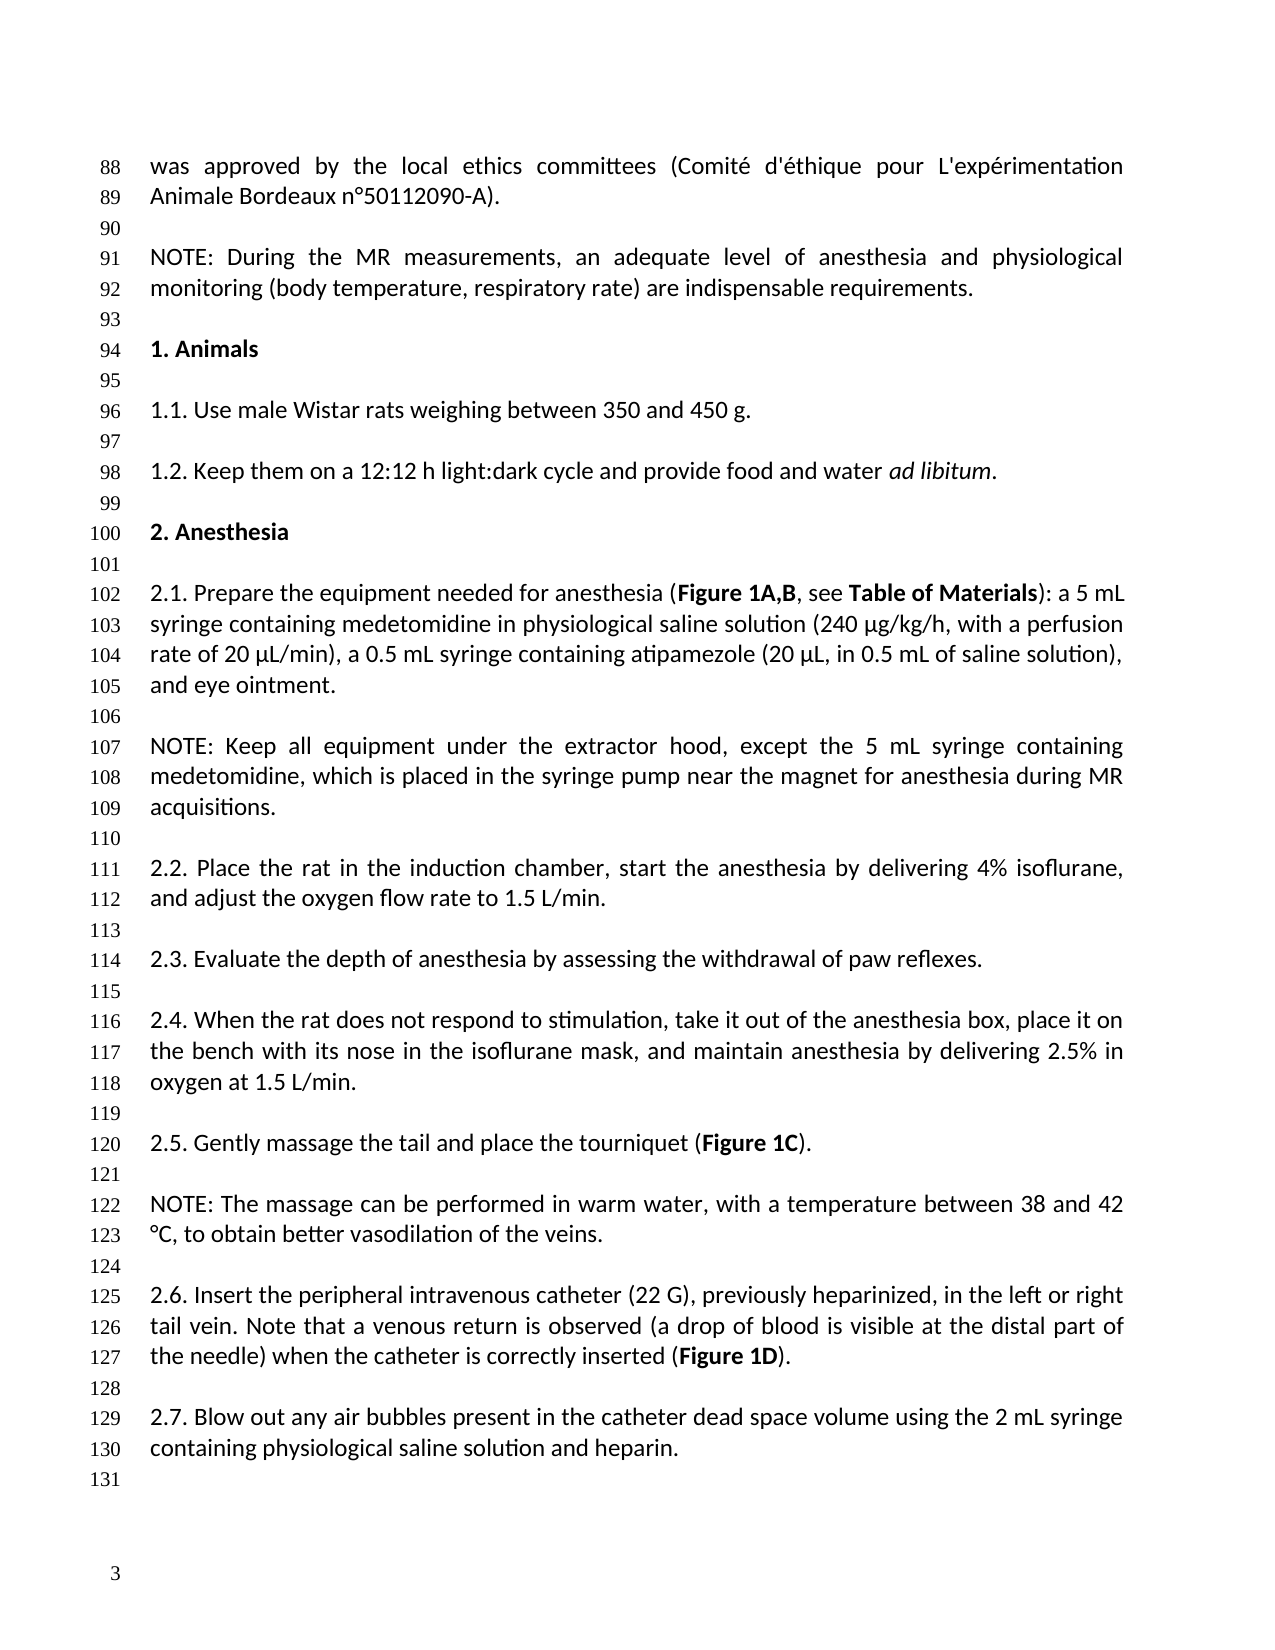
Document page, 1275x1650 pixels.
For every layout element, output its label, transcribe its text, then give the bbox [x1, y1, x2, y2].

text 1. Animals [150, 333, 1125, 364]
text 2.2. Place the rat in the induction chamber, start the anesthesia by delivering 4% isoflurane, and adjust the oxygen flow rate to 1.5 L/min. [150, 852, 1125, 913]
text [150, 150, 1125, 211]
text 2.4. When the rat does not respond to stimulation, take it out of the anesthesia box, place it on the bench with its nose in the isoflurane mask, and maintain anesthesia by delivering 2.5% in oxygen at 1.5 L/min. [150, 1004, 1125, 1096]
text 2.1. Prepare the equipment needed for anesthesia (Figure 1A,B, see Table of Materials): a 5 mL syringe containing medetomidine in physiological saline solution (240 µg/kg/h, with a perfusion rate of 20 µL/min), a 0.5 mL syringe containing atipamezole (20 μL, in 0.5 mL of saline solution), and eye ointment. [150, 577, 1125, 699]
text 2.7. Blow out any air bubbles present in the catheter dead space volume using the 2 mL syringe containing physiological saline solution and heparin. [150, 1401, 1125, 1462]
text NOTE: Keep all equipment under the extractor hood, except the 5 mL syringe containing medetomidine, which is placed in the syringe pump near the magnet for anesthesia during MR acquisitions. [150, 730, 1125, 821]
text 2.6. Insert the peripheral intravenous catheter (22 G), previously heparinized, in the left or right tail vein. Note that a venous return is observed (a drop of blood is visible at the distal part of the needle) when the catheter is correctly inserted (Figure 1D). [150, 1279, 1125, 1371]
text 1.1. Use male Wistar rats weighing between 350 and 450 g. [150, 394, 1125, 425]
text NOTE: During the MR measurements, an adequate level of anesthesia and physiological monitoring (body temperature, respiratory rate) are indispensable requirements. [150, 242, 1125, 303]
text NOTE: The massage can be performed in warm water, with a temperature between 38 and 42 °C, to obtain better vasodilation of the veins. [150, 1188, 1125, 1249]
text 2. Anesthesia [150, 516, 1125, 547]
text 2.3. Evaluate the depth of anesthesia by assessing the withdrawal of paw reflexes. [150, 943, 1125, 974]
text 2.5. Gently massage the tail and place the tourniquet (Figure 1C). [150, 1127, 1125, 1157]
text 1.2. Keep them on a 12:12 h light:dark cycle and provide food and water ad libitum. [150, 455, 1125, 486]
